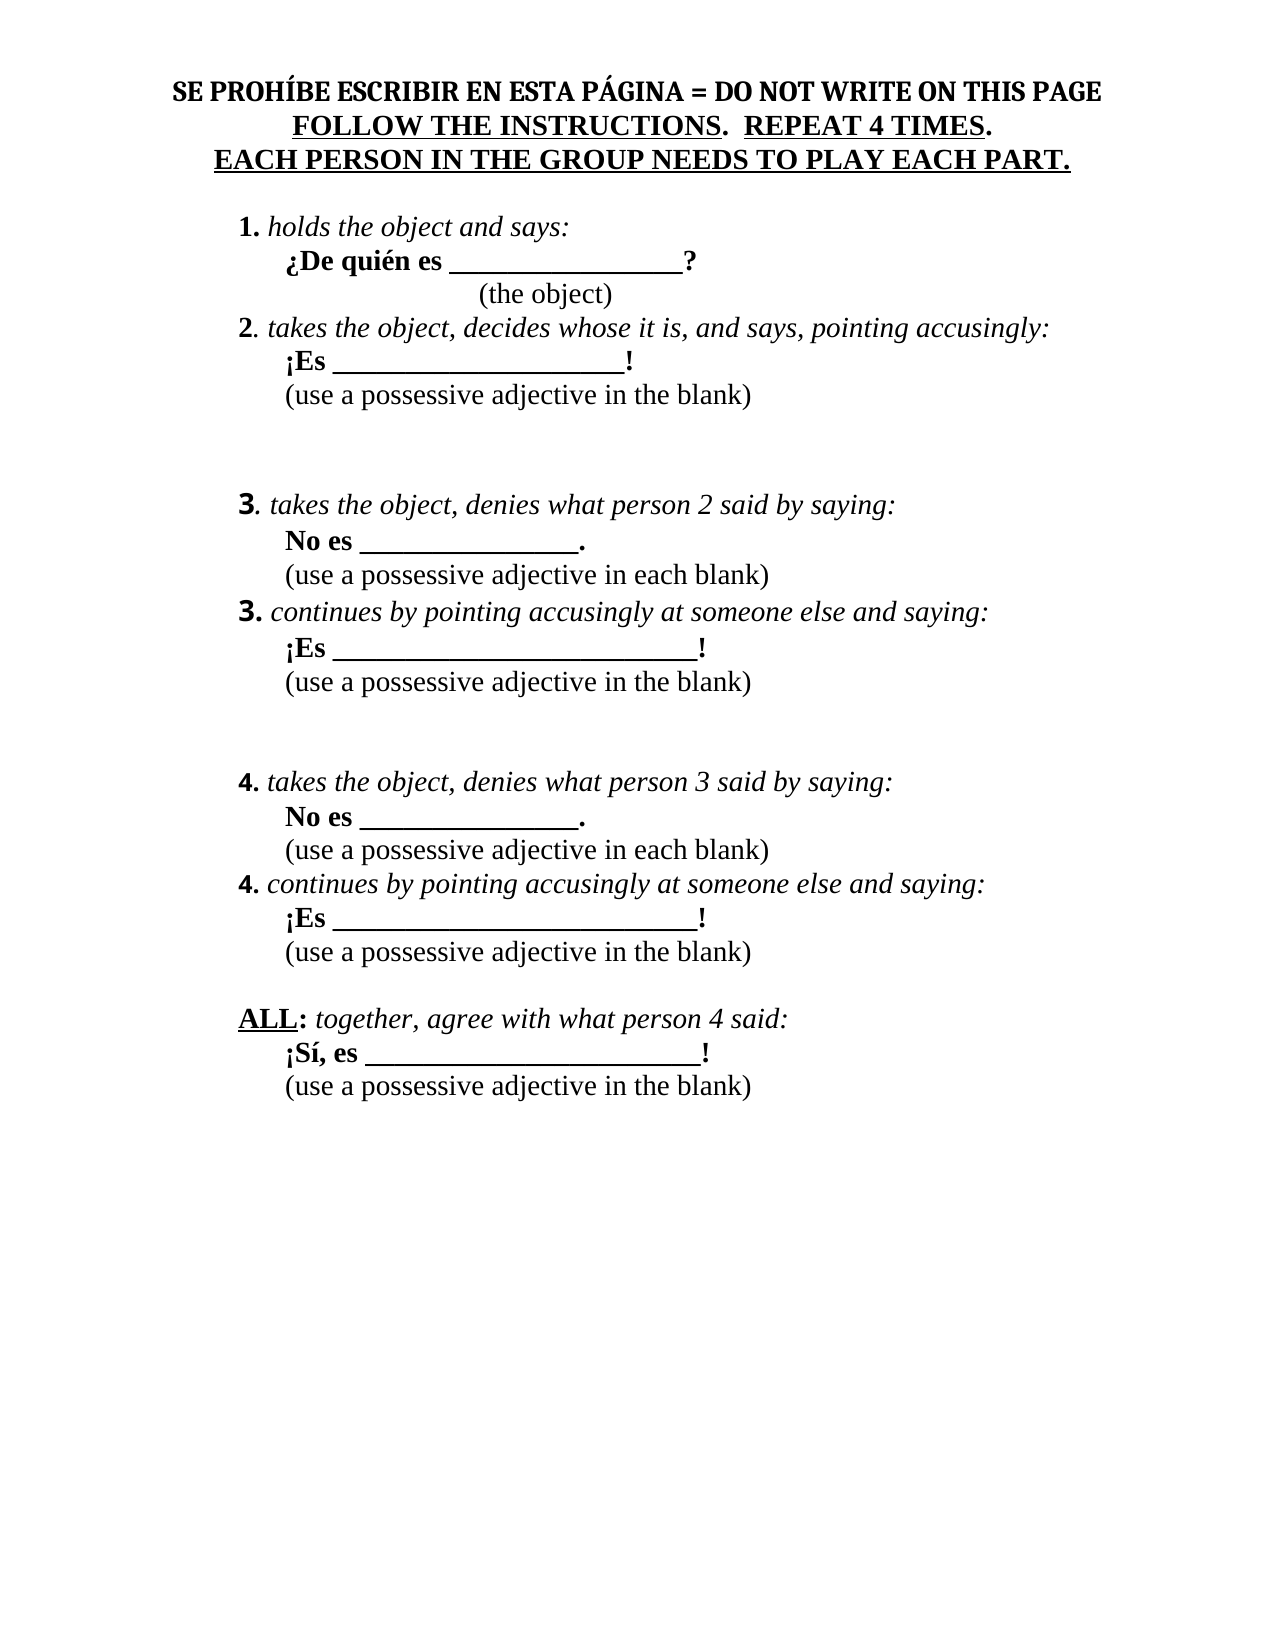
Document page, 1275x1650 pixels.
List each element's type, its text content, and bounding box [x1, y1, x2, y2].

text (use a possessive adjective in the blank) [238, 664, 1140, 697]
text ¡Es ____________________! [238, 343, 1140, 377]
text 2. takes the object, decides whose it is, and says, pointing accusingly: [238, 310, 1140, 343]
text ¡Es _________________________! [238, 630, 1140, 664]
text (use a possessive adjective in each blank) [238, 832, 1140, 866]
text ¡Sí, es _______________________! [238, 1035, 1140, 1068]
text No es _______________. [238, 799, 1140, 832]
text 4. takes the object, denies what person 3 said by saying: [238, 764, 1140, 799]
text 1. holds the object and says: [238, 209, 1140, 243]
text EACH PERSON IN THE GROUP NEEDS TO PLAY EACH PART. [144, 142, 1140, 176]
text ALL: together, agree with what person 4 said: [238, 1001, 1140, 1035]
text 3. takes the object, denies what person 2 said by saying: [238, 484, 1140, 523]
text (use a possessive adjective in the blank) [238, 377, 1140, 410]
text (use a possessive adjective in each blank) [238, 557, 1140, 590]
text ¡Es _________________________! [238, 901, 1140, 934]
text 3. continues by pointing accusingly at someone else and saying: [238, 590, 1140, 630]
text (use a possessive adjective in the blank) [238, 1068, 1140, 1102]
text 4. continues by pointing accusingly at someone else and saying: [238, 866, 1140, 901]
text (use a possessive adjective in the blank) [238, 934, 1140, 968]
text ¿De quién es ________________? [238, 243, 1140, 276]
text (the object) [238, 276, 1140, 310]
text FOLLOW THE INSTRUCTIONS. REPEAT 4 TIMES. [144, 108, 1140, 142]
text No es _______________. [238, 523, 1140, 557]
